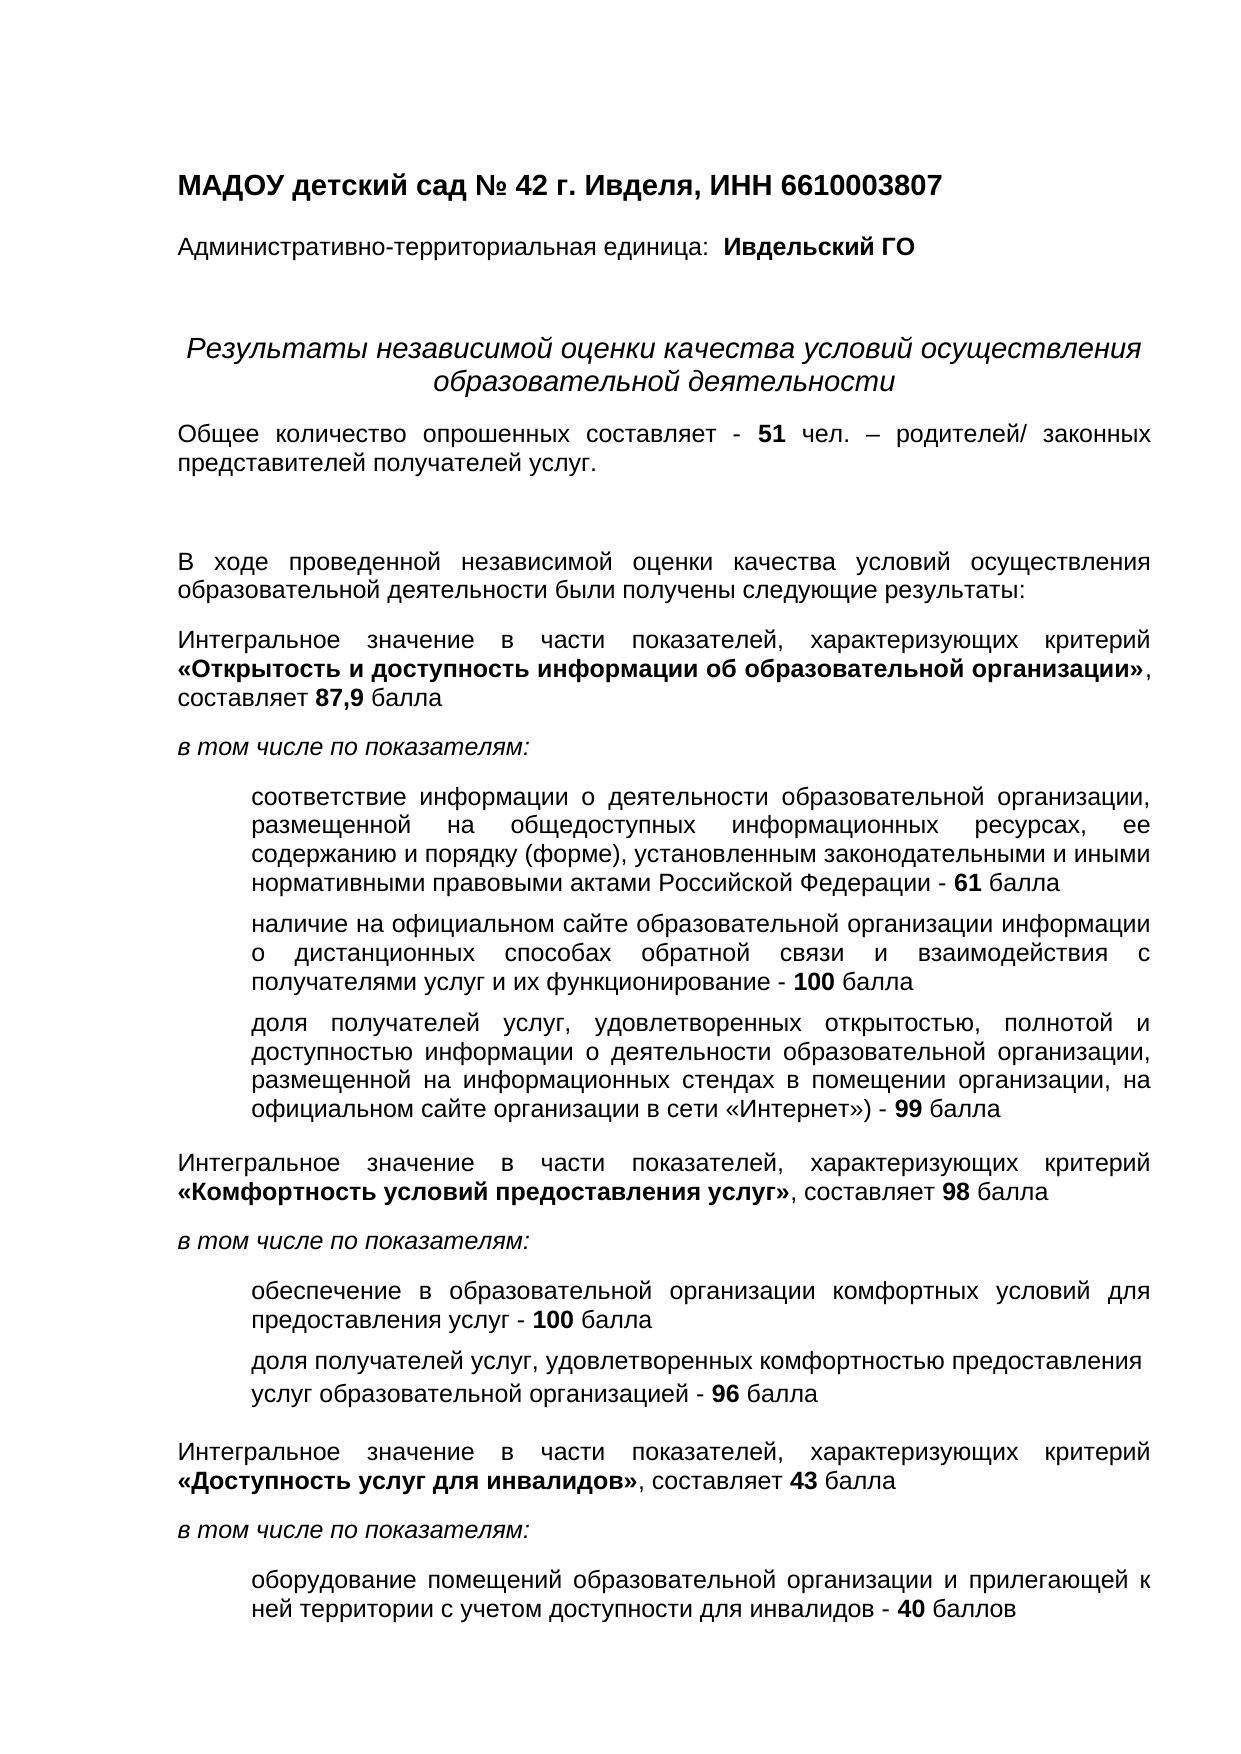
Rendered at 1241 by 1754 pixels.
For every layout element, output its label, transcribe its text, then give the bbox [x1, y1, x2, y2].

text В ходе проведенной независимой оценки качества условий осуществления образовательной деятельности были получены следующие результаты: [177, 547, 1152, 604]
text соответствие информации о деятельности образовательной организации, размещенной на общедоступных информационных ресурсах, ее содержанию и порядку (форме), установленным законодательными и иными нормативными правовыми актами Российской Федерации - 61 балла [251, 782, 1152, 897]
subtitle МАДОУ детский сад № 42 г. Ивделя, ИНН 6610003807 [177, 168, 1152, 202]
text наличие на официальном сайте образовательной организации информации о дистанционных способах обратной связи и взаимодействия с получателями услуг и их функционирование - 100 балла [251, 909, 1152, 995]
text в том числе по показателям: [177, 1515, 1152, 1544]
text Административно-территориальная единица: Ивдельский ГО [177, 232, 1152, 260]
text Общее количество опрошенных составляет - 51 чел. – родителей/ законных представителей получателей услуг. [177, 419, 1152, 476]
text Интегральное значение в части показателей, характеризующих критерий «Открытость и доступность информации об образовательной организации», составляет 87,9 балла [177, 625, 1152, 711]
text доля получателей услуг, удовлетворенных открытостью, полнотой и доступностью информации о деятельности образовательной организации, размещенной на информационных стендах в помещении организации, на официальном сайте организации в сети «Интернет») - 99 балла [251, 1008, 1152, 1123]
text обеспечение в образовательной организации комфортных условий для предоставления услуг - 100 балла [251, 1276, 1152, 1333]
text оборудование помещений образовательной организации и прилегающей к ней территории с учетом доступности для инвалидов - 40 баллов [251, 1565, 1152, 1622]
text в том числе по показателям: [177, 1226, 1152, 1255]
text в том числе по показателям: [177, 732, 1152, 761]
text доля получателей услуг, удовлетворенных комфортностью предоставления услуг образовательной организацией - 96 балла [251, 1346, 1152, 1408]
text Интегральное значение в части показателей, характеризующих критерий «Комфортность условий предоставления услуг», составляет 98 балла [177, 1148, 1152, 1205]
text Результаты независимой оценки качества условий осуществления образовательной деятельности [177, 331, 1152, 398]
text Интегральное значение в части показателей, характеризующих критерий «Доступность услуг для инвалидов», составляет 43 балла [177, 1437, 1152, 1494]
